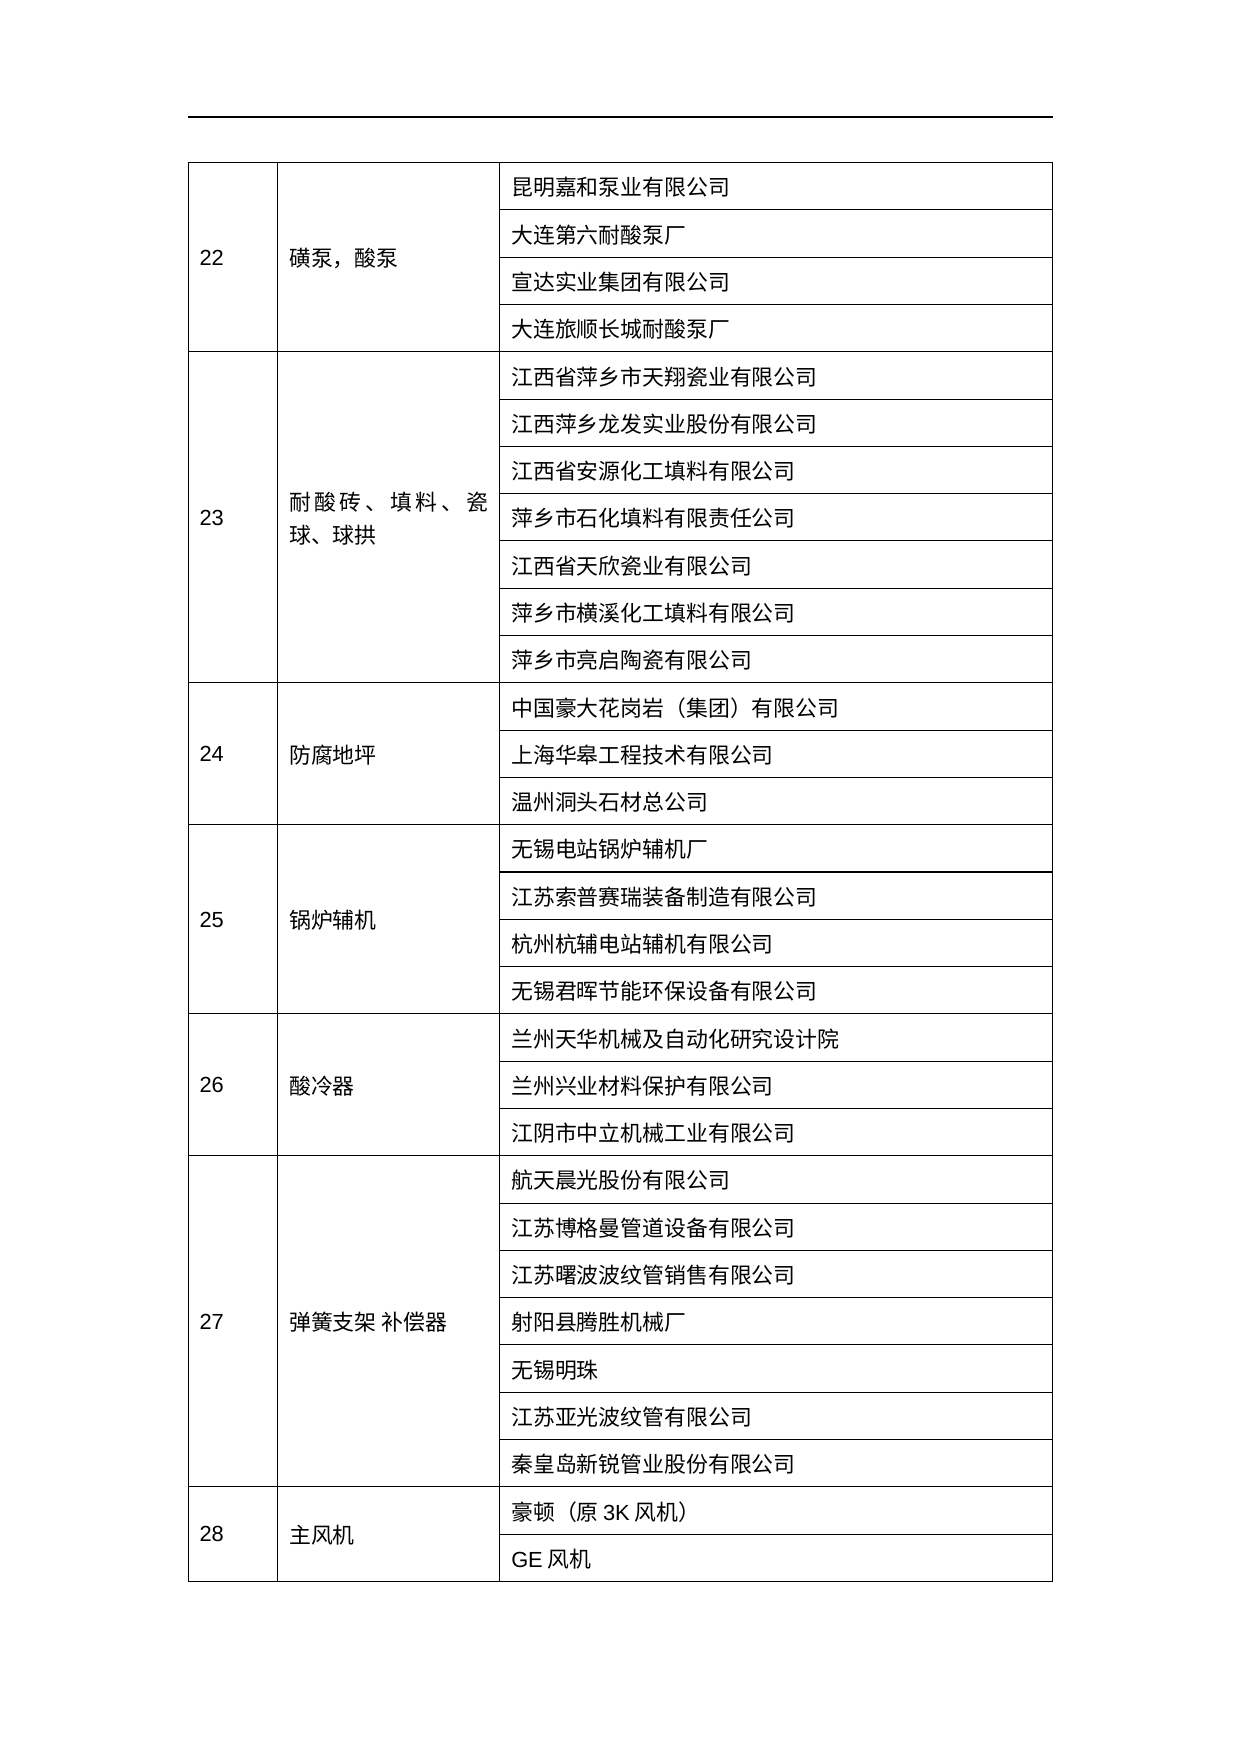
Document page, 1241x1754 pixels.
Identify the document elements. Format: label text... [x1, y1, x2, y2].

table_cell 23 [189, 352, 277, 682]
table_cell 萍乡市横溪化工填料有限公司 [500, 589, 1052, 635]
table_cell 无锡电站锅炉辅机厂 [500, 825, 1052, 871]
table_cell 24 [189, 683, 277, 824]
table_cell 兰州天华机械及自动化研究设计院 [500, 1014, 1052, 1061]
table_cell 杭州杭辅电站辅机有限公司 [500, 920, 1052, 966]
table_cell 萍乡市石化填料有限责任公司 [500, 494, 1052, 540]
table_cell 大连第六耐酸泵厂 [500, 210, 1052, 257]
table_cell 22 [189, 163, 277, 351]
table_cell 昆明嘉和泵业有限公司 [500, 163, 1052, 209]
table_cell 弹簧支架 补偿器 [278, 1156, 499, 1486]
table_cell 江西萍乡龙发实业股份有限公司 [500, 400, 1052, 446]
table_cell 酸冷器 [278, 1014, 499, 1155]
table_cell 中国豪大花岗岩（集团）有限公司 [500, 683, 1052, 729]
table_cell 无锡君晖节能环保设备有限公司 [500, 967, 1052, 1013]
table_cell 江苏亚光波纹管有限公司 [500, 1393, 1052, 1439]
table_cell 江苏曙波波纹管销售有限公司 [500, 1251, 1052, 1297]
table_cell 磺泵，酸泵 [278, 163, 499, 351]
table_cell 江西省安源化工填料有限公司 [500, 447, 1052, 493]
table_cell 宣达实业集团有限公司 [500, 258, 1052, 304]
table_cell 江西省萍乡市天翔瓷业有限公司 [500, 352, 1052, 398]
table_cell 江苏博格曼管道设备有限公司 [500, 1204, 1052, 1250]
table_cell 25 [189, 825, 277, 1013]
table_cell 28 [189, 1487, 277, 1581]
table_cell 温州洞头石材总公司 [500, 778, 1052, 824]
table_cell 秦皇岛新锐管业股份有限公司 [500, 1440, 1052, 1486]
table_cell 兰州兴业材料保护有限公司 [500, 1062, 1052, 1108]
table_cell 江西省天欣瓷业有限公司 [500, 541, 1052, 588]
table_cell 26 [189, 1014, 277, 1155]
table_cell 江苏索普赛瑞装备制造有限公司 [500, 873, 1052, 919]
table_cell 无锡明珠 [500, 1345, 1052, 1392]
table_cell GE风机 [500, 1535, 1052, 1581]
table_cell 航天晨光股份有限公司 [500, 1156, 1052, 1202]
table_cell 主风机 [278, 1487, 499, 1581]
table_cell 江阴市中立机械工业有限公司 [500, 1109, 1052, 1155]
table_cell 防腐地坪 [278, 683, 499, 824]
table_cell 豪顿（原3K风机） [500, 1487, 1052, 1533]
table_cell 上海华皋工程技术有限公司 [500, 731, 1052, 777]
table_cell 27 [189, 1156, 277, 1486]
table_cell 萍乡市亮启陶瓷有限公司 [500, 636, 1052, 682]
table_cell 射阳县腾胜机械厂 [500, 1298, 1052, 1344]
table_cell 大连旅顺长城耐酸泵厂 [500, 305, 1052, 351]
table_cell 锅炉辅机 [278, 825, 499, 1013]
table_cell 耐酸砖、填料、瓷球、球拱 [278, 352, 499, 682]
